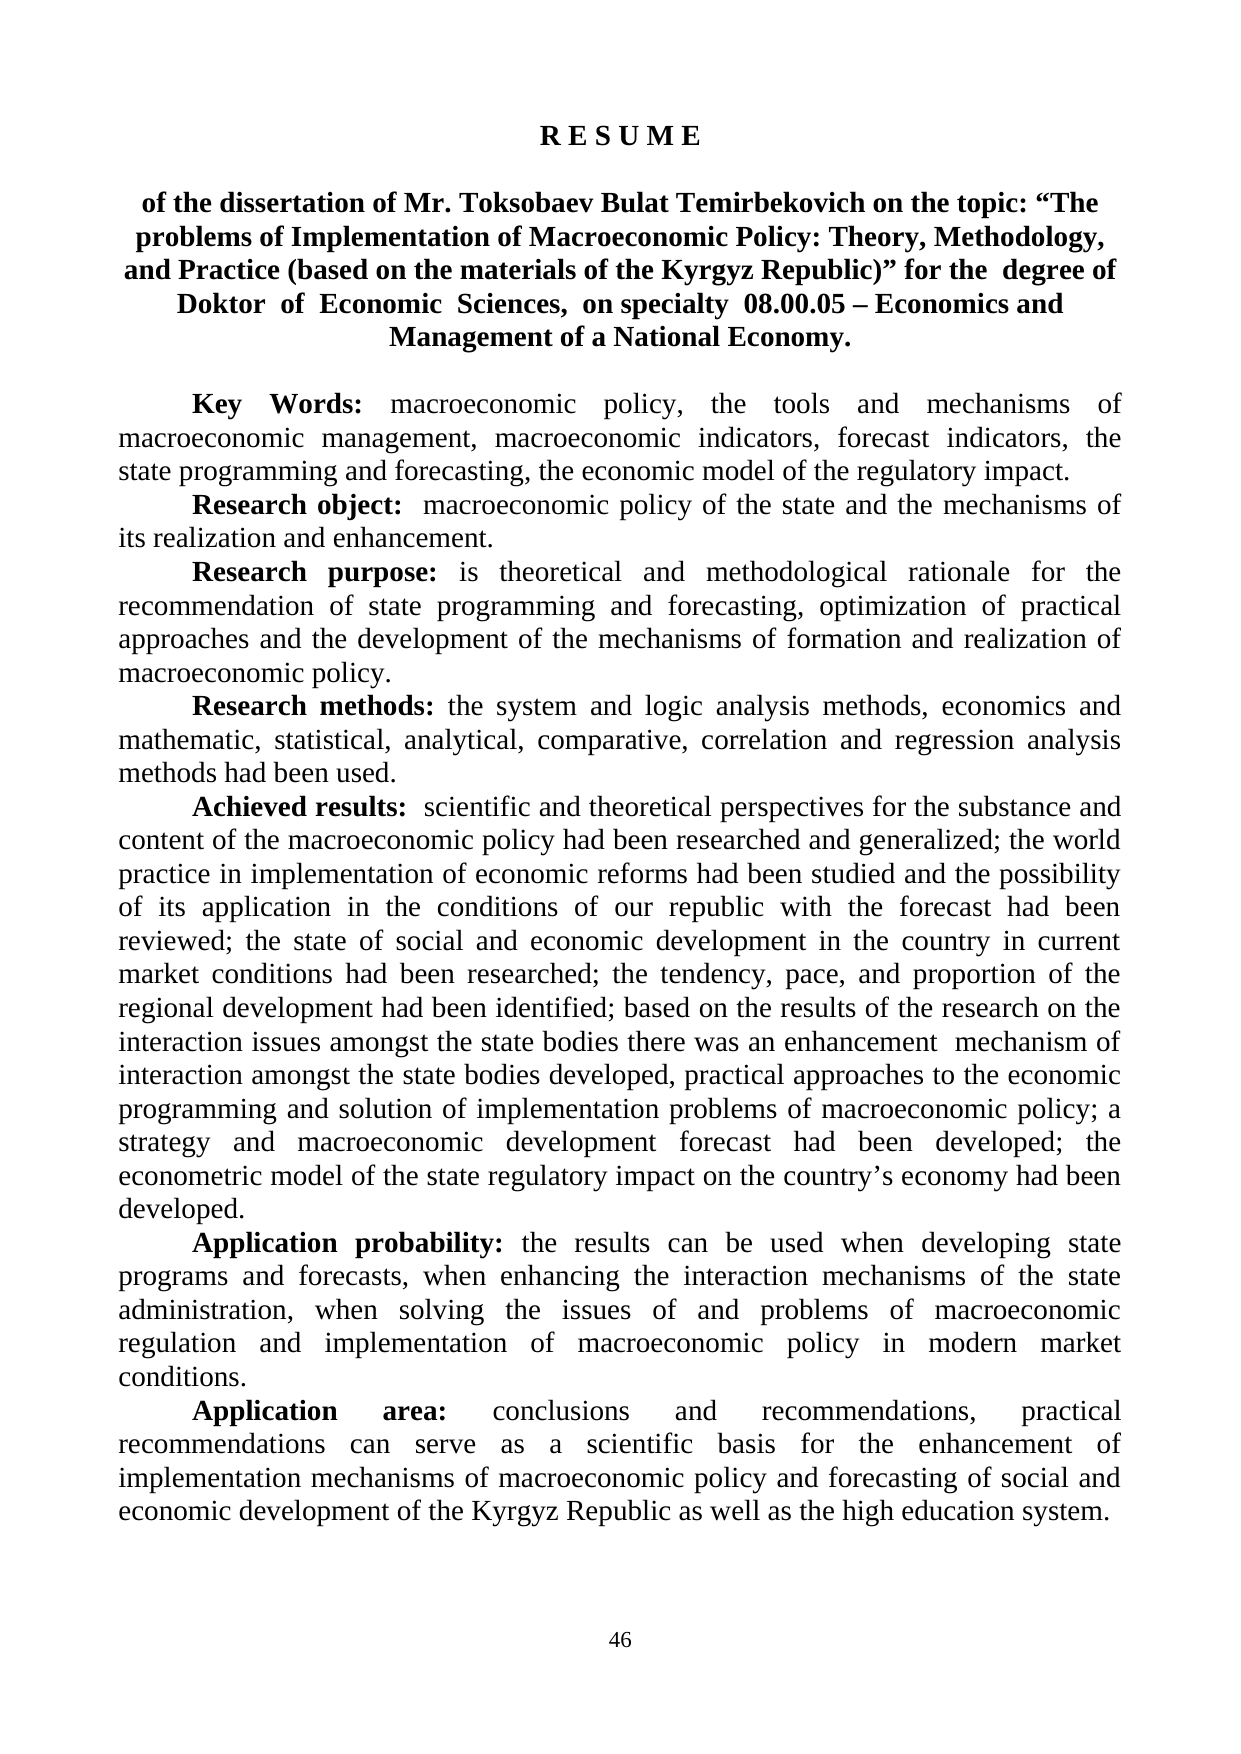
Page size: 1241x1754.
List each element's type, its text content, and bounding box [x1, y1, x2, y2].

text Application area: conclusions and recommendations, practical recommendations can serve as a scientific basis for the enhancement of implementation mechanisms of macroeconomic policy and forecasting of social and economic development of the Kyrgyz Republic as well as the high education system. [118, 1393, 1122, 1527]
text Key Words: macroeconomic policy, the tools and mechanisms of macroeconomic management, macroeconomic indicators, forecast indicators, the state programming and forecasting, the economic model of the regulatory impact. [118, 386, 1122, 487]
text Application probability: the results can be used when developing state programs and forecasts, when enhancing the interaction mechanisms of the state administration, when solving the issues of and problems of macroeconomic regulation and implementation of macroeconomic policy in modern market conditions. [118, 1225, 1122, 1393]
text Research methods: the system and logic analysis methods, economics and mathematic, statistical, analytical, comparative, correlation and regression analysis methods had been used. [118, 688, 1122, 789]
text of the dissertation of Mr. Toksobaev Bulat Temirbekovich on the topic: “The problems of Implementation of Macroeconomic Policy: Theory, Methodology, and Practice (based on the materials of the Kyrgyz Republic)” for the degree of Doktor of Economic Sciences, on specialty 08.00.05 – Economics and Management of a National Economy. [118, 185, 1122, 353]
text Research purpose: is theoretical and methodological rationale for the recommendation of state programming and forecasting, optimization of practical approaches and the development of the mechanisms of formation and realization of macroeconomic policy. [118, 554, 1122, 688]
text Achieved results: scientific and theoretical perspectives for the substance and content of the macroeconomic policy had been researched and generalized; the world practice in implementation of economic reforms had been studied and the possibility of its application in the conditions of our republic with the forecast had been reviewed; the state of social and economic development in the country in current market conditions had been researched; the tendency, pace, and proportion of the regional development had been identified; based on the results of the research on the interaction issues amongst the state bodies there was an enhancement mechanism of interaction amongst the state bodies developed, practical approaches to the economic programming and solution of implementation problems of macroeconomic policy; a strategy and macroeconomic development forecast had been developed; the econometric model of the state regulatory impact on the country’s economy had been developed. [118, 789, 1122, 1225]
text R E S U M E [118, 118, 1122, 152]
text Research object: macroeconomic policy of the state and the mechanisms of its realization and enhancement. [118, 487, 1122, 554]
